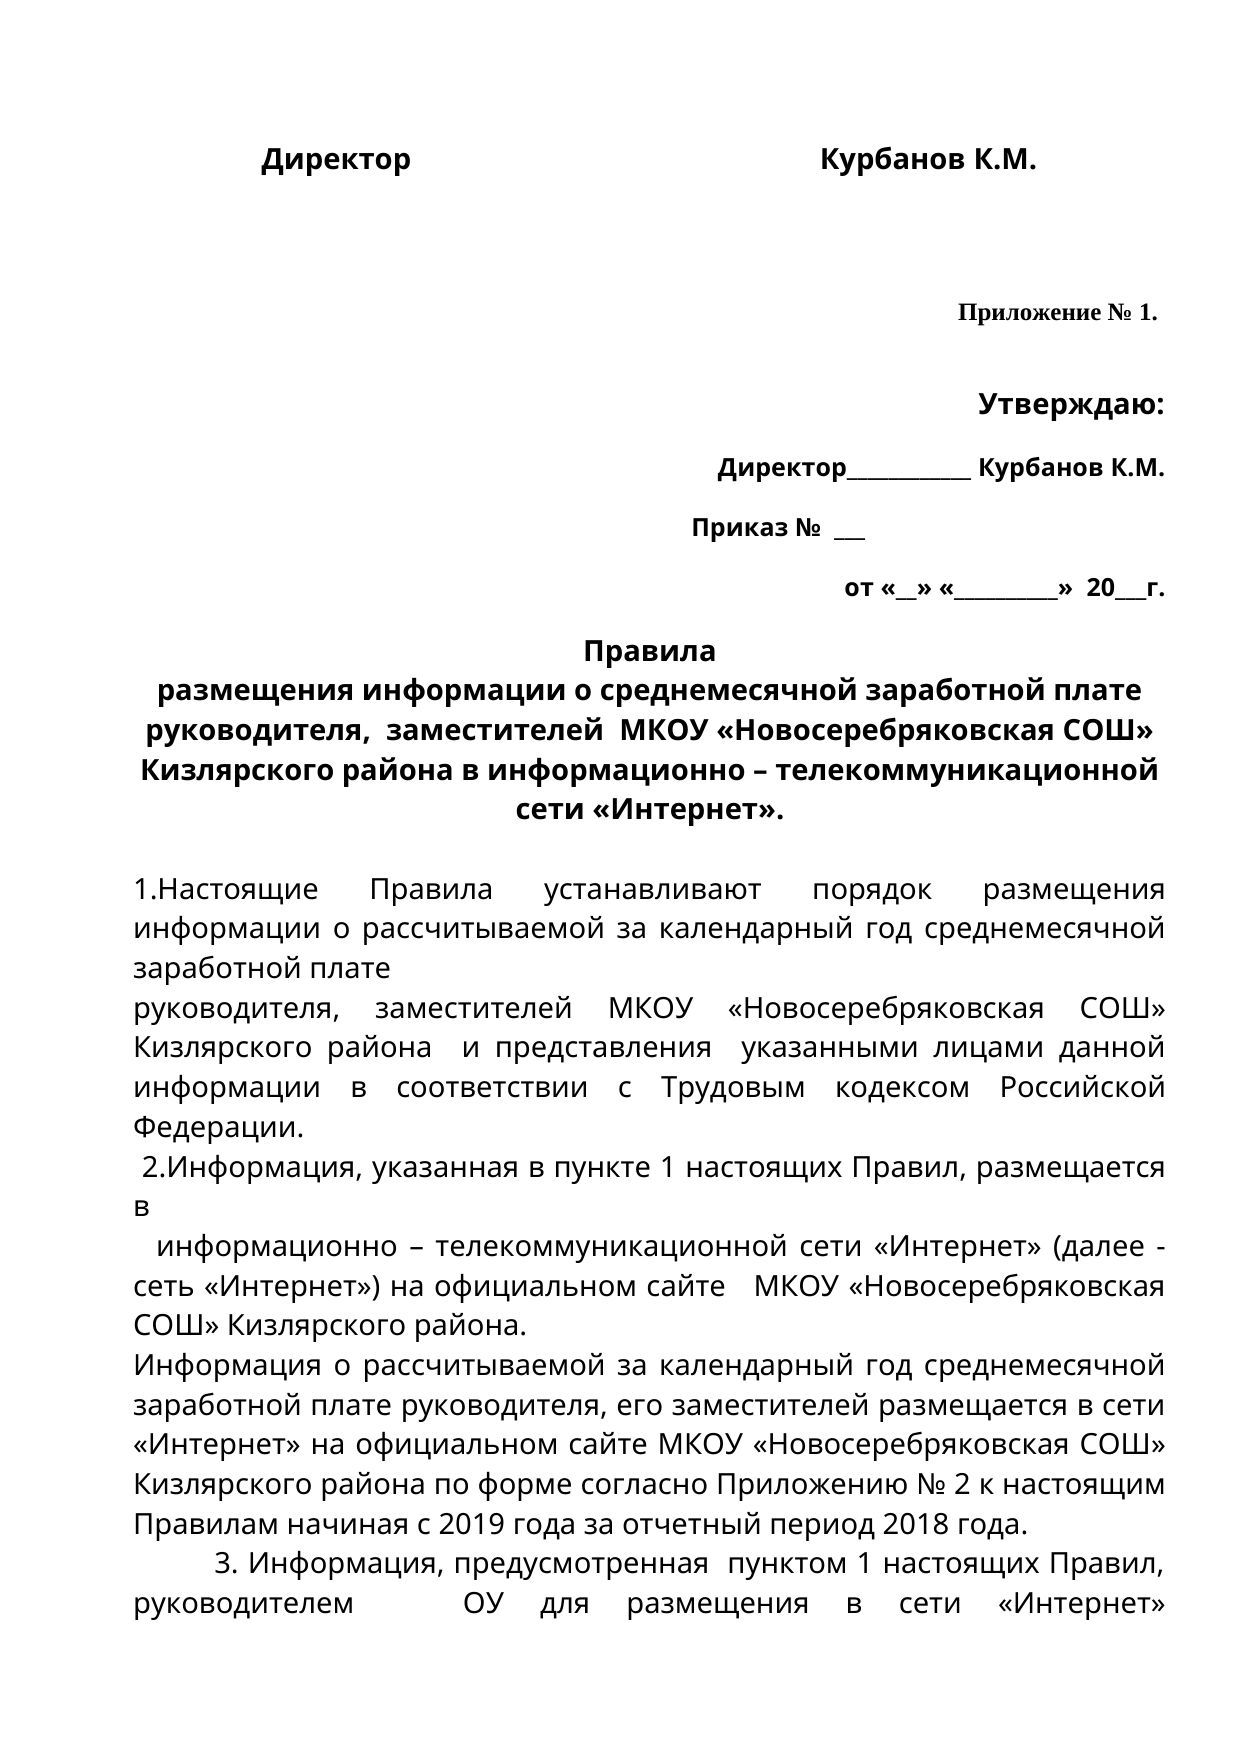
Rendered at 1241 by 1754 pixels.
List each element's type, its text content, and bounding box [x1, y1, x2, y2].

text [133, 1543, 1167, 1622]
text руководителя, заместителей МКОУ «Новосеребряковская СОШ» Кизлярского района и представления указанными лицами данной информации в соответствии с Трудовым кодексом Российской Федерации. [133, 987, 1167, 1146]
text 1.Настоящие Правила устанавливают порядок размещения информации о рассчитываемой за календарный год среднемесячной заработной плате [133, 868, 1167, 987]
text Приложение № 1. [133, 297, 1167, 326]
text Приказ № ___ [133, 510, 1166, 544]
text Информация о рассчитываемой за календарный год среднемесячной заработной плате руководителя, его заместителей размещается в сети «Интернет» на официальном сайте МКОУ «Новосеребряковская СОШ» Кизлярского района по форме согласно Приложению № 2 к настоящим Правилам начиная с 2019 года за отчетный период 2018 года. [133, 1344, 1167, 1543]
text Директор Курбанов К.М. [133, 138, 1167, 178]
text руководителя, заместителей МКОУ «Новосеребряковская СОШ» Кизлярского района в информационно – телекоммуникационной сети «Интернет». [133, 709, 1167, 828]
text размещения информации о среднемесячной заработной плате [133, 669, 1167, 709]
text 2.Информация, указанная в пункте 1 настоящих Правил, размещается в [133, 1146, 1167, 1225]
text от «__» «__________» 20___г. [133, 570, 1166, 604]
text Директор____________ Курбанов К.М. [133, 450, 1166, 484]
text Правила [133, 630, 1167, 669]
text информационно – телекоммуникационной сети «Интернет» (далее - сеть «Интернет») на официальном сайте МКОУ «Новосеребряковская СОШ» Кизлярского района. [133, 1225, 1167, 1344]
text Утверждаю: [133, 383, 1166, 423]
